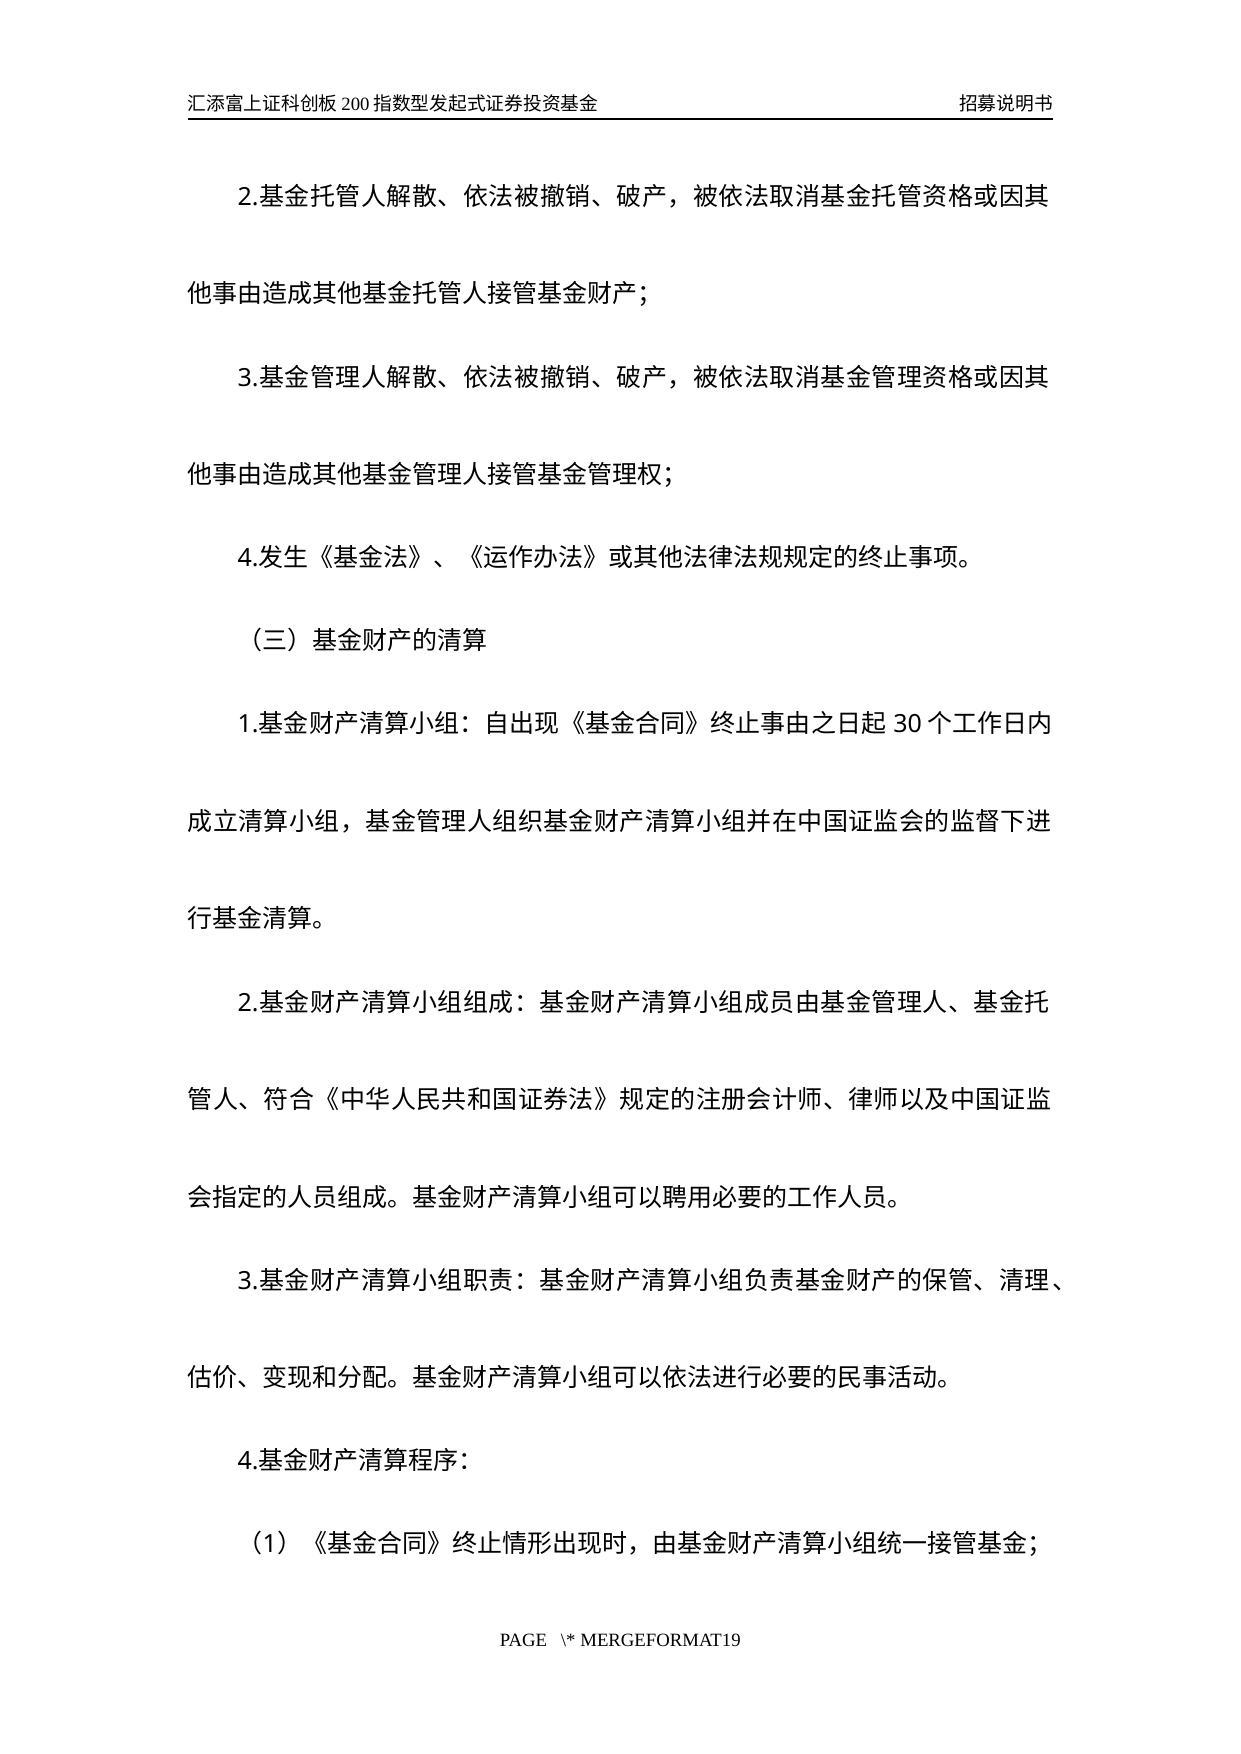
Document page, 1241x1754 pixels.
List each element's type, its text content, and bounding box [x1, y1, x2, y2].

text 2.基金托管人解散、依法被撤销、破产，被依法取消基金托管资格或因其他事由造成其他基金托管人接管基金财产； [187, 162, 1053, 324]
text 3.基金管理人解散、依法被撤销、破产，被依法取消基金管理资格或因其他事由造成其他基金管理人接管基金管理权； [187, 343, 1053, 505]
text 2.基金财产清算小组组成：基金财产清算小组成员由基金管理人、基金托管人、符合《中华人民共和国证券法》规定的注册会计师、律师以及中国证监会指定的人员组成。基金财产清算小组可以聘用必要的工作人员。 [187, 968, 1053, 1228]
text 4.发生《基金法》、《运作办法》或其他法律法规规定的终止事项。 [187, 523, 1053, 588]
text 3.基金财产清算小组职责：基金财产清算小组负责基金财产的保管、清理、估价、变现和分配。基金财产清算小组可以依法进行必要的民事活动。 [187, 1246, 1053, 1408]
text 1.基金财产清算小组：自出现《基金合同》终止事由之日起30个工作日内成立清算小组，基金管理人组织基金财产清算小组并在中国证监会的监督下进行基金清算。 [187, 689, 1053, 949]
text （三）基金财产的清算 [187, 606, 1053, 671]
text （1）《基金合同》终止情形出现时，由基金财产清算小组统一接管基金； [187, 1509, 1053, 1574]
text 4.基金财产清算程序： [187, 1426, 1053, 1491]
